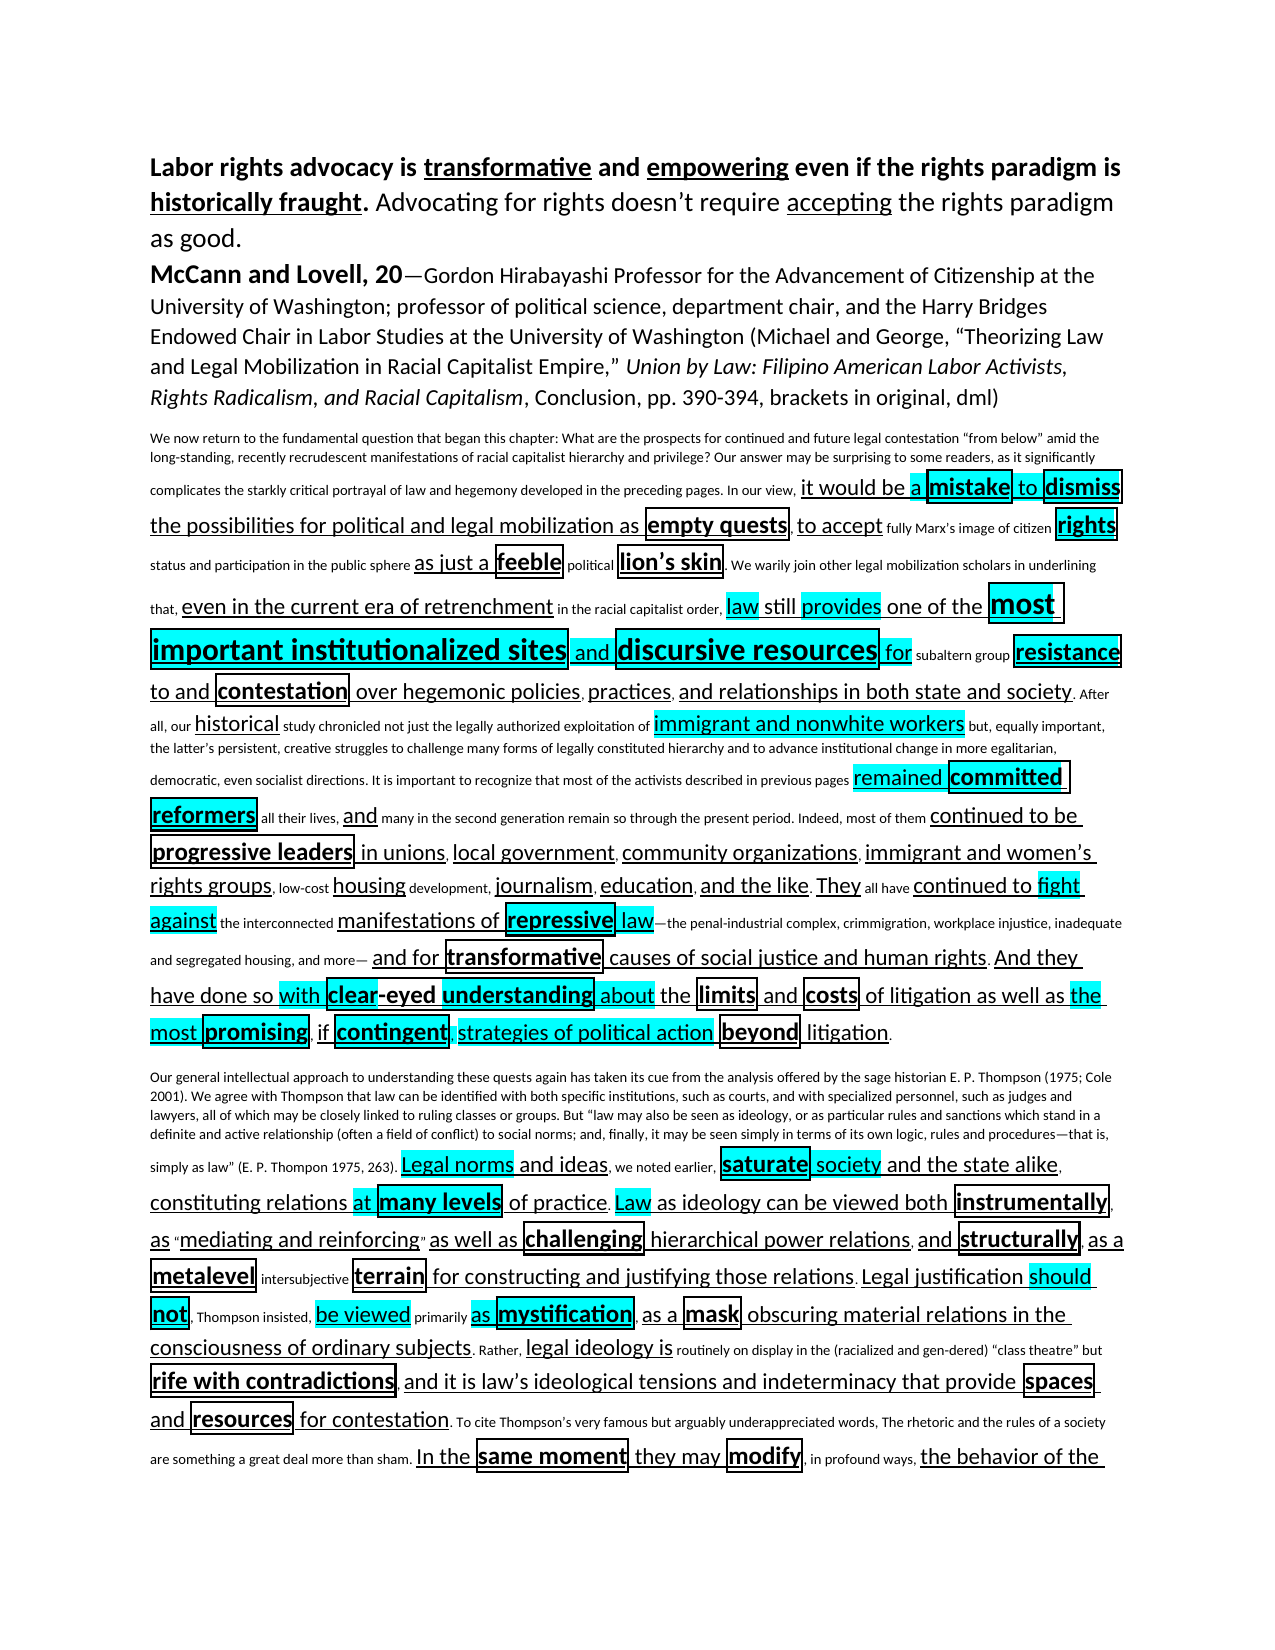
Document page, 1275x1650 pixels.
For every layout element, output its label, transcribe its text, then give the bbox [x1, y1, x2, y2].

subtitle Labor rights advocacy is transformative and empowering even if the rights paradigm is historically fraught. Advocating for rights doesn’t require accepting the rights paradigm as good. [150, 150, 1125, 254]
text McCann and Lovell, 20—Gordon Hirabayashi Professor for the Advancement of Citizenship at the University of Washington; professor of political science, department chair, and the Harry Bridges Endowed Chair in Labor Studies at the University of Washington (Michael and George, “Theorizing Law and Legal Mobilization in Racial Capitalist Empire,” Union by Law: Filipino American Labor Activists, Rights Radicalism, and Racial Capitalism, Conclusion, pp. 390-394, brackets in original, dml) [150, 257, 1125, 411]
text We now return to the fundamental question that began this chapter: What are the prospects for continued and future legal contestation “from below” amid the long-standing, recently recrudescent manifestations of racial capitalist hierarchy and privilege? Our answer may be surprising to some readers, as it significantly complicates the starkly critical portrayal of law and hegemony developed in the preceding pages. In our view, it would be a mistake to dismiss the possibilities for political and legal mobilization as empty quests, to accept fully Marx’s image of citizen rights status and participation in the public sphere as just a feeble political lion’s skin. We warily join other legal mobilization scholars in underlining that, even in the current era of retrenchment in the racial capitalist order, law still provides one of the most important institutionalized sites and discursive resources for subaltern group resistance to and contestation over hegemonic policies, practices, and relationships in both state and society. After all, our historical study chronicled not just the legally authorized exploitation of immigrant and nonwhite workers but, equally important, the latter’s persistent, creative struggles to challenge many forms of legally constituted hierarchy and to advance institutional change in more egalitarian, democratic, even socialist directions. It is important to recognize that most of the activists described in previous pages remained committed reformers all their lives, and many in the second generation remain so through the present period. Indeed, most of them continued to be progressive leaders in unions, local government, community organizations, immigrant and women’s rights groups, low-cost housing development, journalism, education, and the like. They all have continued to fight against the interconnected manifestations of repressive law—the penal-industrial complex, crimmigration, workplace injustice, inadequate and segregated housing, and more— and for transformative causes of social justice and human rights. And they have done so with clear-eyed understanding about the limits and costs of litigation as well as the most promising, if contingent, strategies of political action beyond litigation. [150, 429, 1125, 1049]
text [150, 1068, 1125, 1473]
